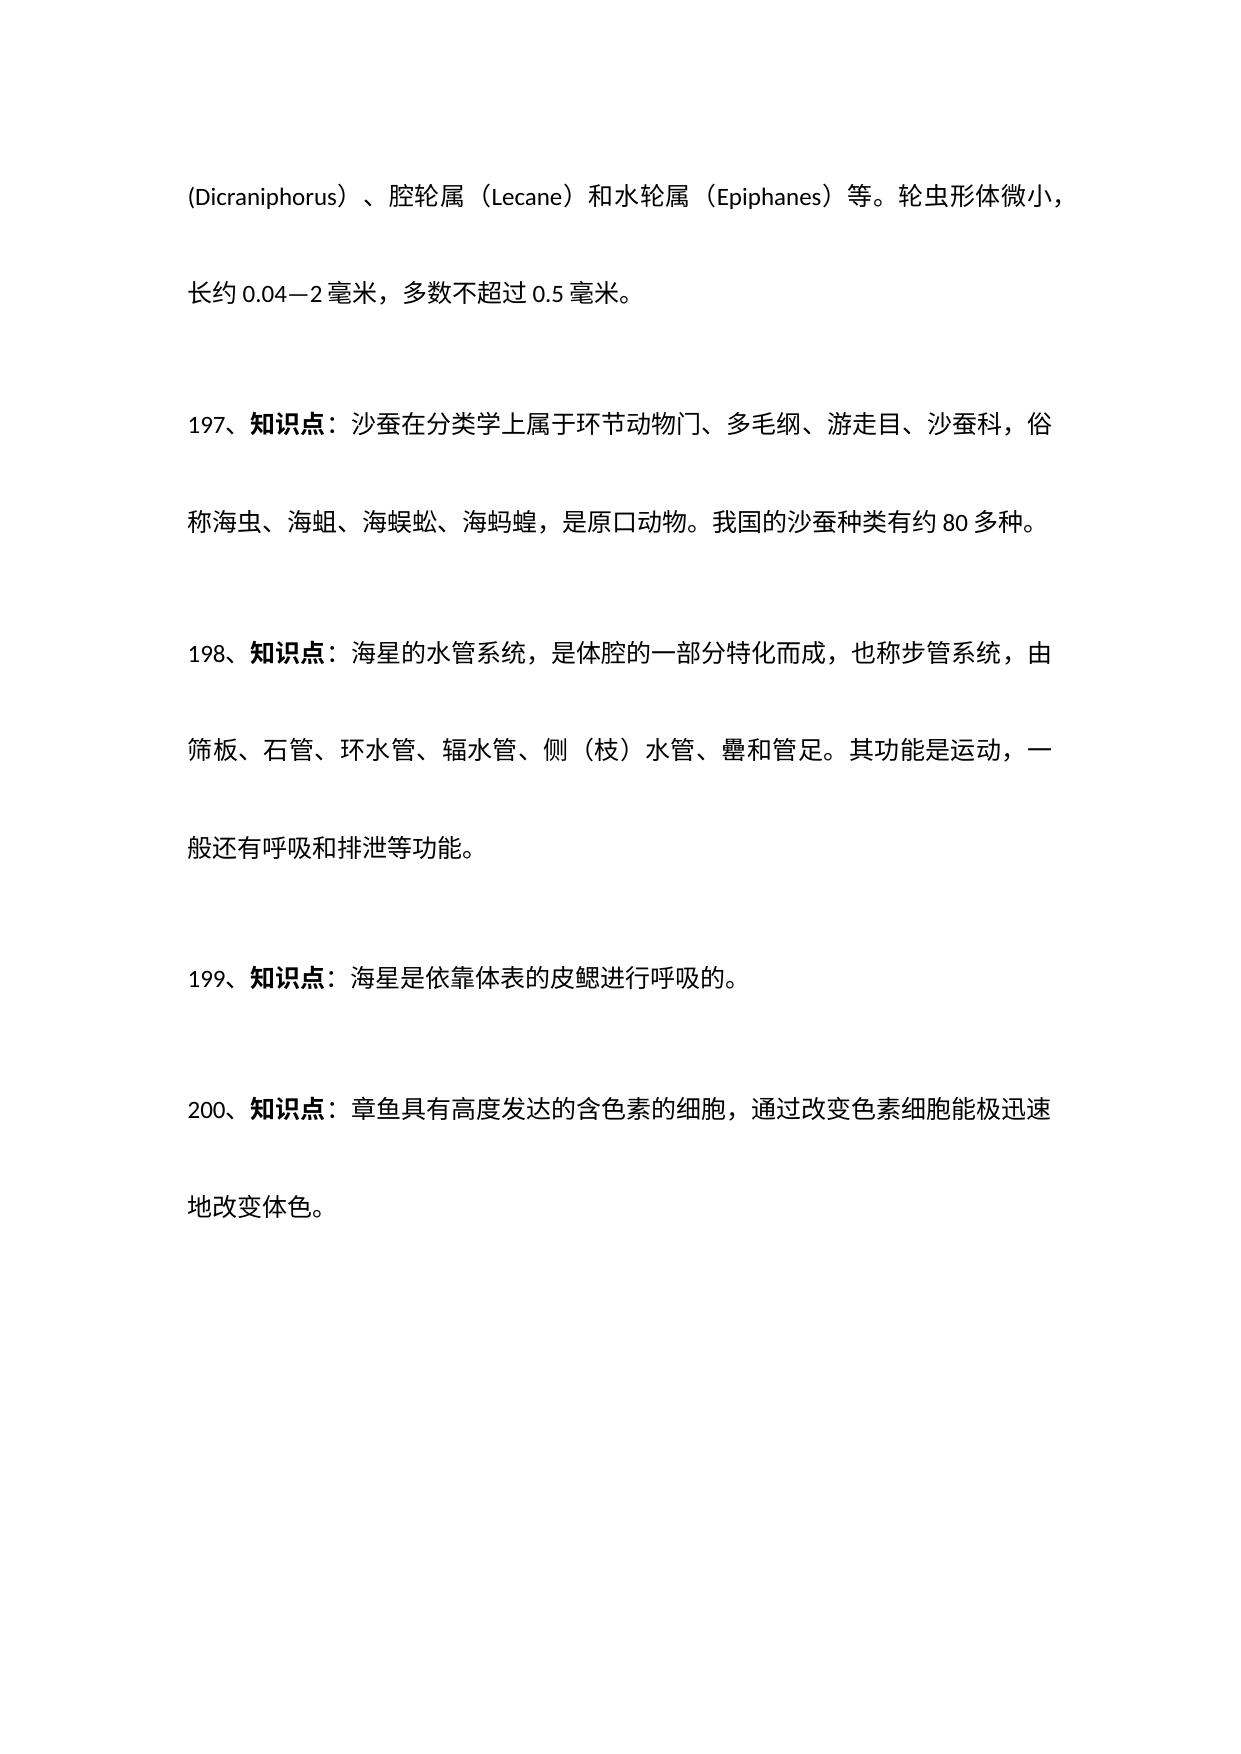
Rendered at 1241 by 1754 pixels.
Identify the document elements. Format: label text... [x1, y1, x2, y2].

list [187, 162, 1053, 324]
list 知识点：海星的水管系统，是体腔的一部分特化而成，也称步管系统，由筛板、石管、环水管、辐水管、侧（枝）水管、罍和管足。其功能是运动，一般还有呼吸和排泄等功能。 [187, 619, 1053, 879]
list 知识点：沙蚕在分类学上属于环节动物门、多毛纲、游走目、沙蚕科，俗称海虫、海蛆、海蜈蚣、海蚂蝗，是原口动物。我国的沙蚕种类有约80多种。 [187, 390, 1053, 553]
list 知识点：海星是依靠体表的皮鳃进行呼吸的。 [187, 944, 1053, 1009]
list 知识点：章鱼具有高度发达的含色素的细胞，通过改变色素细胞能极迅速地改变体色。 [187, 1075, 1053, 1238]
